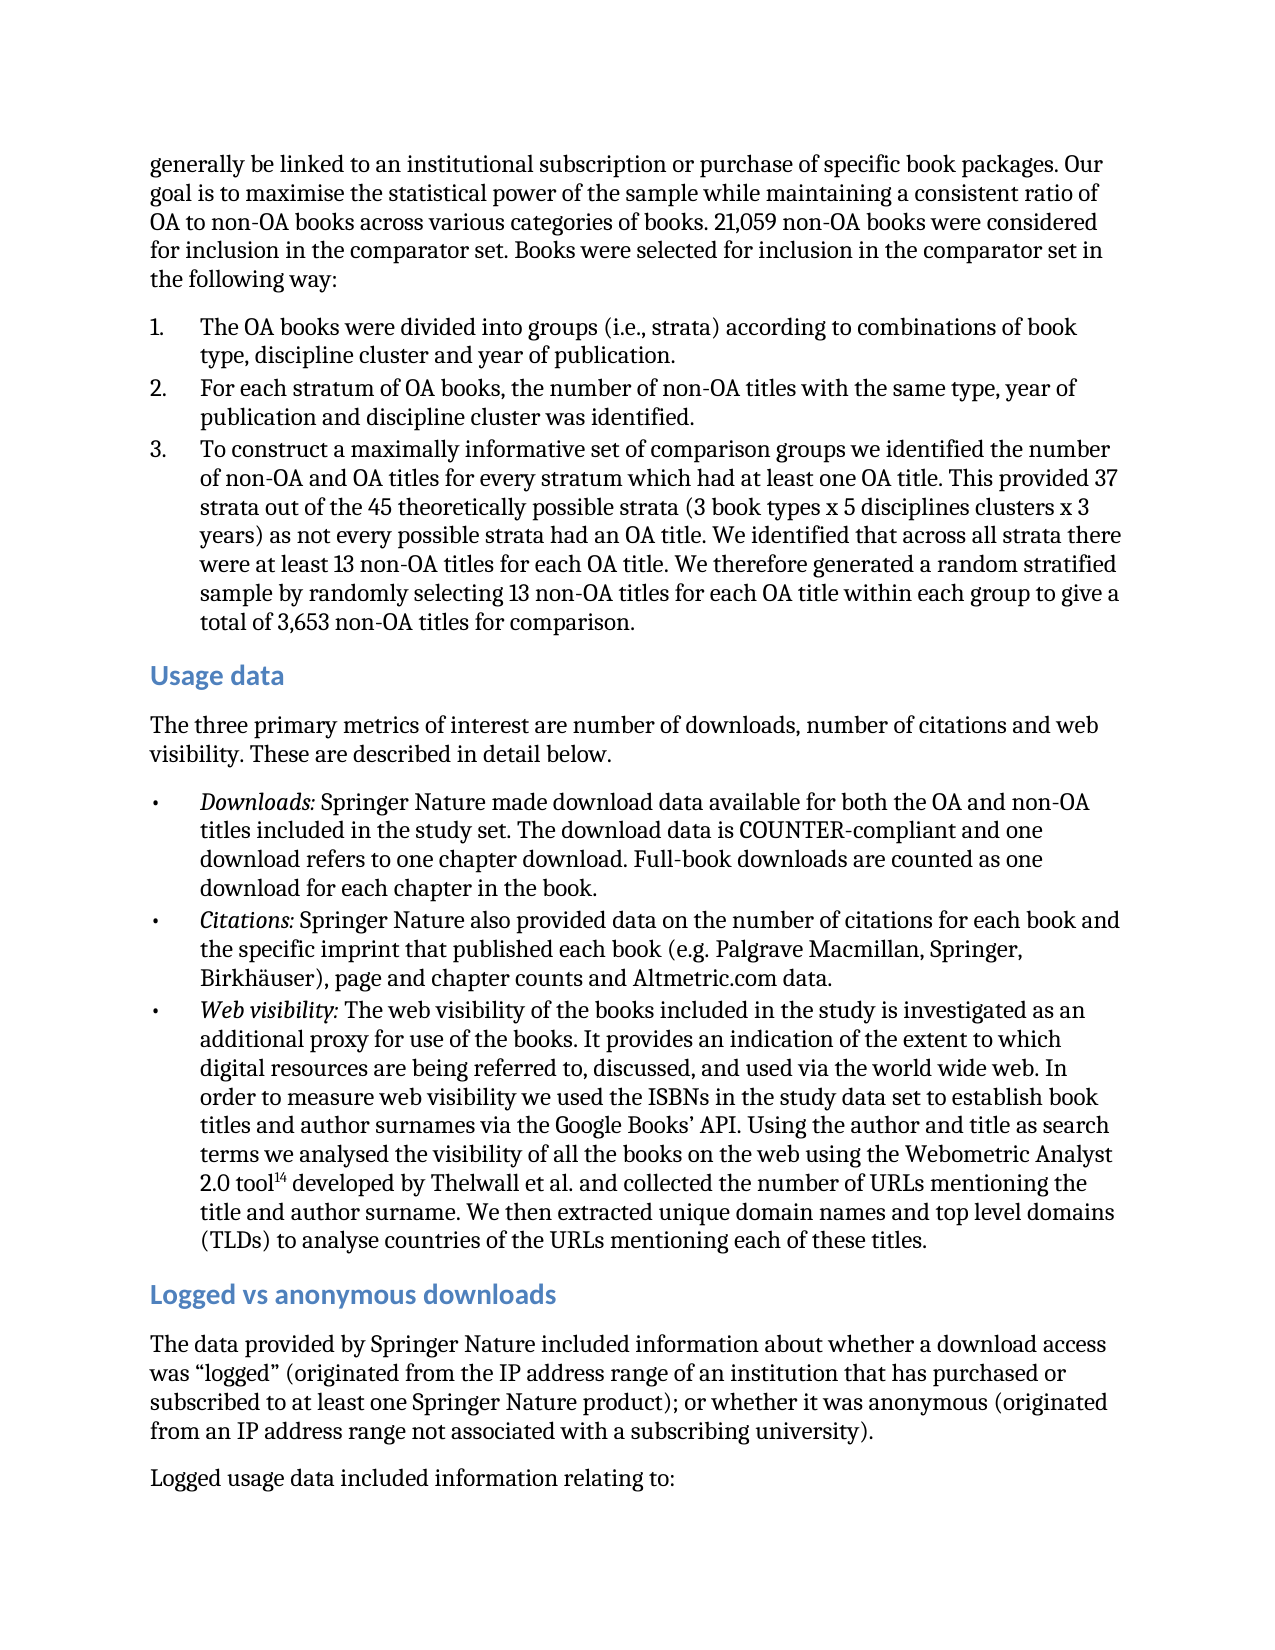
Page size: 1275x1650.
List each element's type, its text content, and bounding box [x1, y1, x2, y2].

subtitle Logged vs anonymous downloads [150, 1276, 1125, 1312]
list Citations: Springer Nature also provided data on the number of citations for each book and the specific imprint that published each book (e.g. Palgrave Macmillan, Springer, Birkhäuser), page and chapter counts and Altmetric.com data. [150, 906, 1125, 993]
list To construct a maximally informative set of comparison groups we identified the number of non-OA and OA titles for every stratum which had at least one OA title. This provided 37 strata out of the 45 theoretically possible strata (3 book types x 5 disciplines clusters x 3 years) as not every possible strata had an OA title. We identified that across all strata there were at least 13 non-OA titles for each OA title. We therefore generated a random stratified sample by randomly selecting 13 non-OA titles for each OA title within each group to give a total of 3,653 non-OA titles for comparison. [150, 435, 1125, 636]
text Logged usage data included information relating to: [150, 1464, 1125, 1493]
list Downloads: Springer Nature made download data available for both the OA and non-OA titles included in the study set. The download data is COUNTER-compliant and one download refers to one chapter download. Full-book downloads are counted as one download for each chapter in the book. [150, 788, 1125, 903]
text The three primary metrics of interest are number of downloads, number of citations and web visibility. These are described in detail below. [150, 711, 1125, 769]
subtitle Usage data [150, 657, 1125, 693]
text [150, 150, 1125, 294]
list The OA books were divided into groups (i.e., strata) according to combinations of book type, discipline cluster and year of publication. [150, 312, 1125, 370]
list For each stratum of OA books, the number of non-OA titles with the same type, year of publication and discipline cluster was identified. [150, 374, 1125, 431]
list Web visibility: The web visibility of the books included in the study is investigated as an additional proxy for use of the books. It provides an indication of the extent to which digital resources are being referred to, discussed, and used via the world wide web. In order to measure web visibility we used the ISBNs in the study data set to establish book titles and author surnames via the Google Books’ API. Using the author and title as search terms we analysed the visibility of all the books on the web using the Webometric Analyst 2.0 tool14 developed by Thelwall et al. and collected the number of URLs mentioning the title and author surname. We then extracted unique domain names and top level domains (TLDs) to analyse countries of the URLs mentioning each of these titles. [150, 996, 1125, 1255]
text The data provided by Springer Nature included information about whether a download access was “logged” (originated from the IP address range of an institution that has purchased or subscribed to at least one Springer Nature product); or whether it was anonymous (originated from an IP address range not associated with a subscribing university). [150, 1330, 1125, 1445]
